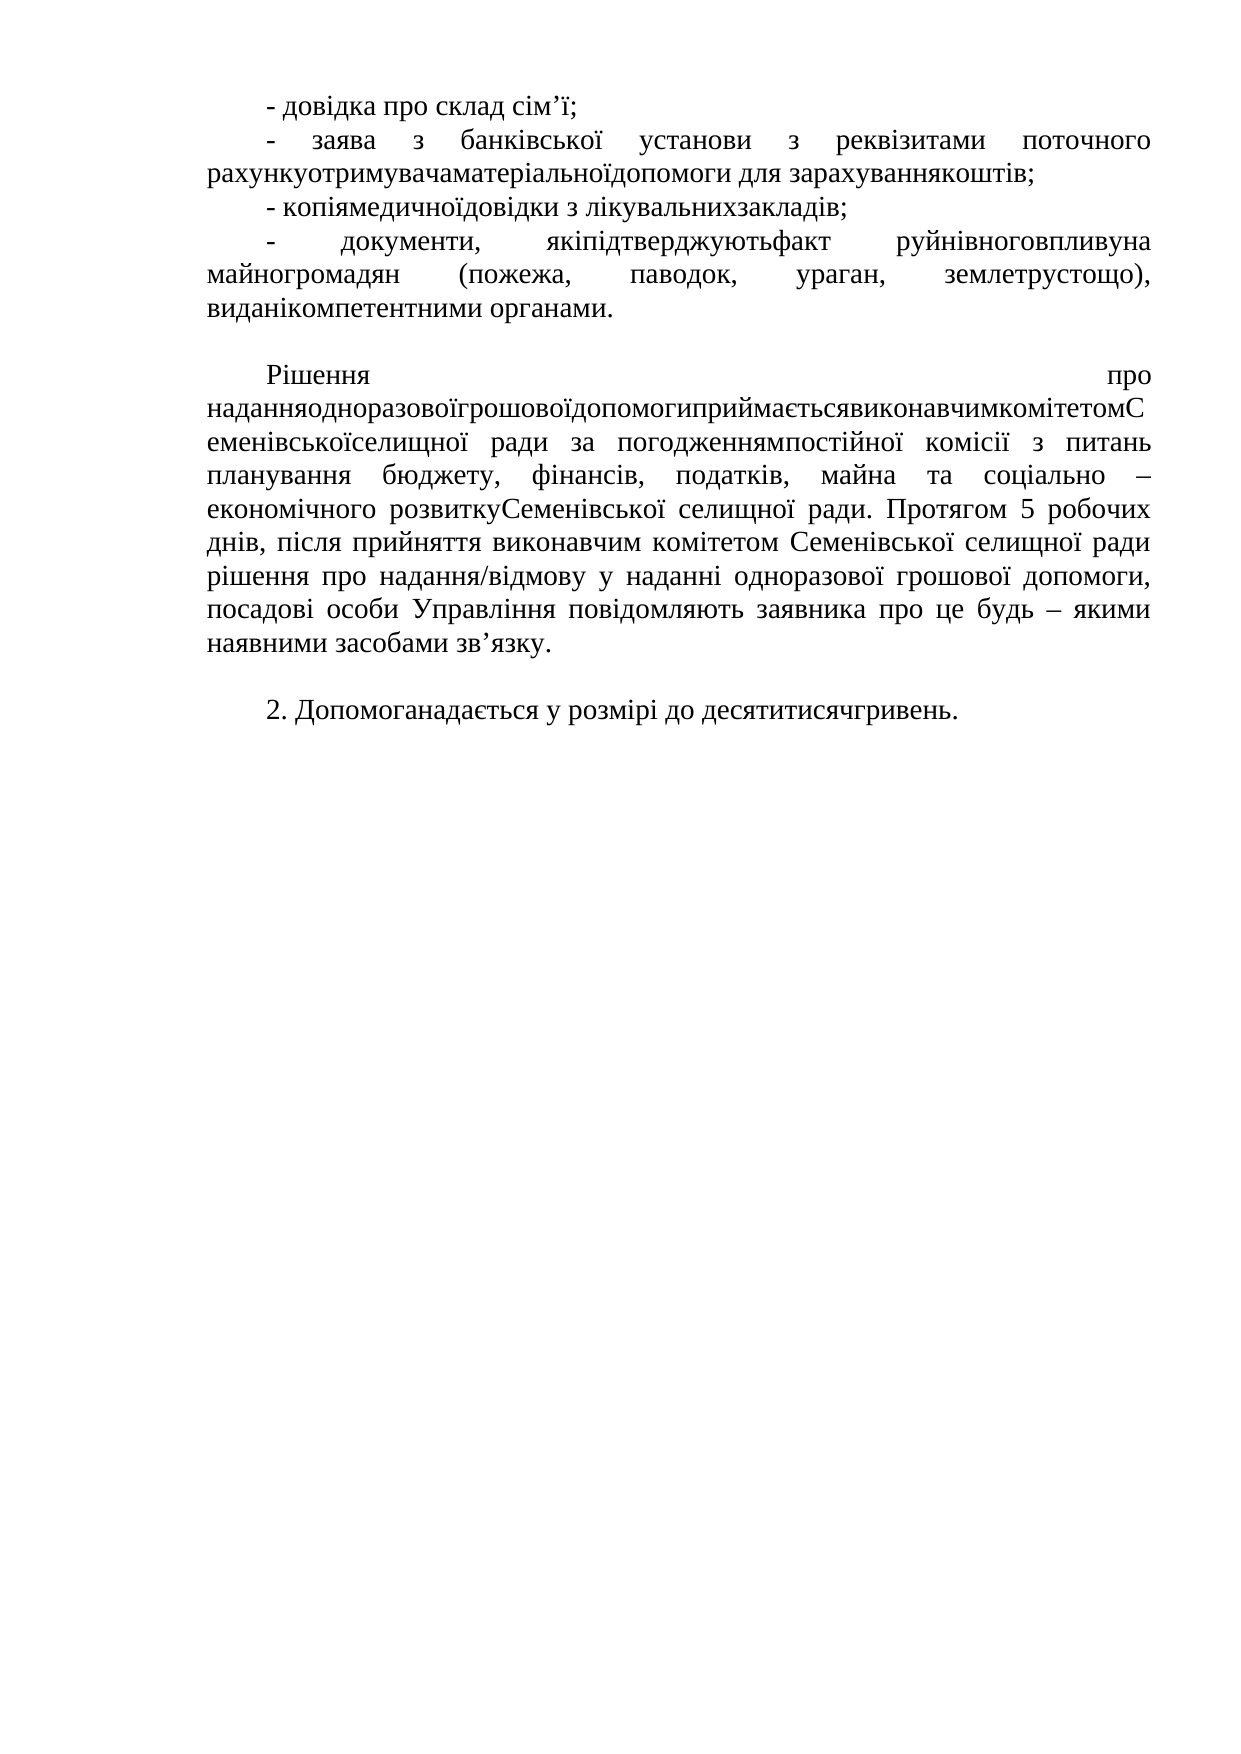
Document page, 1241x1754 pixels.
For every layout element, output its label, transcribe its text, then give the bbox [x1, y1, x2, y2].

text - довідка про склад сім’ї; [207, 88, 1152, 122]
text Рішення про наданняодноразовоїгрошовоїдопомогиприймаєтьсявиконавчимкомітетомСеменівськоїселищної ради за погодженнямпостійної комісії з питань планування бюджету, фінансів, податків, майна та соціально – економічного розвиткуСеменівської селищної ради. Протягом 5 робочих днів, після прийняття виконавчим комітетом Семенівської селищної ради рішення про надання/відмову у наданні одноразової грошової допомоги, посадові особи Управління повідомляють заявника про це будь – якими наявними засобами зв’язку. [207, 357, 1152, 659]
text - документи, якіпідтверджуютьфакт руйнівноговпливуна майногромадян (пожежа, паводок, ураган, землетрустощо), виданікомпетентними органами. [207, 223, 1152, 323]
text - копіямедичноїдовідки з лікувальнихзакладів; [207, 189, 1152, 223]
text - заява з банківської установи з реквізитами поточного рахункуотримувачаматеріальноїдопомоги для зарахуваннякоштів; [207, 122, 1152, 189]
text 2. Допомоганадається у розмірі до десятитисячгривень. [207, 692, 1152, 726]
